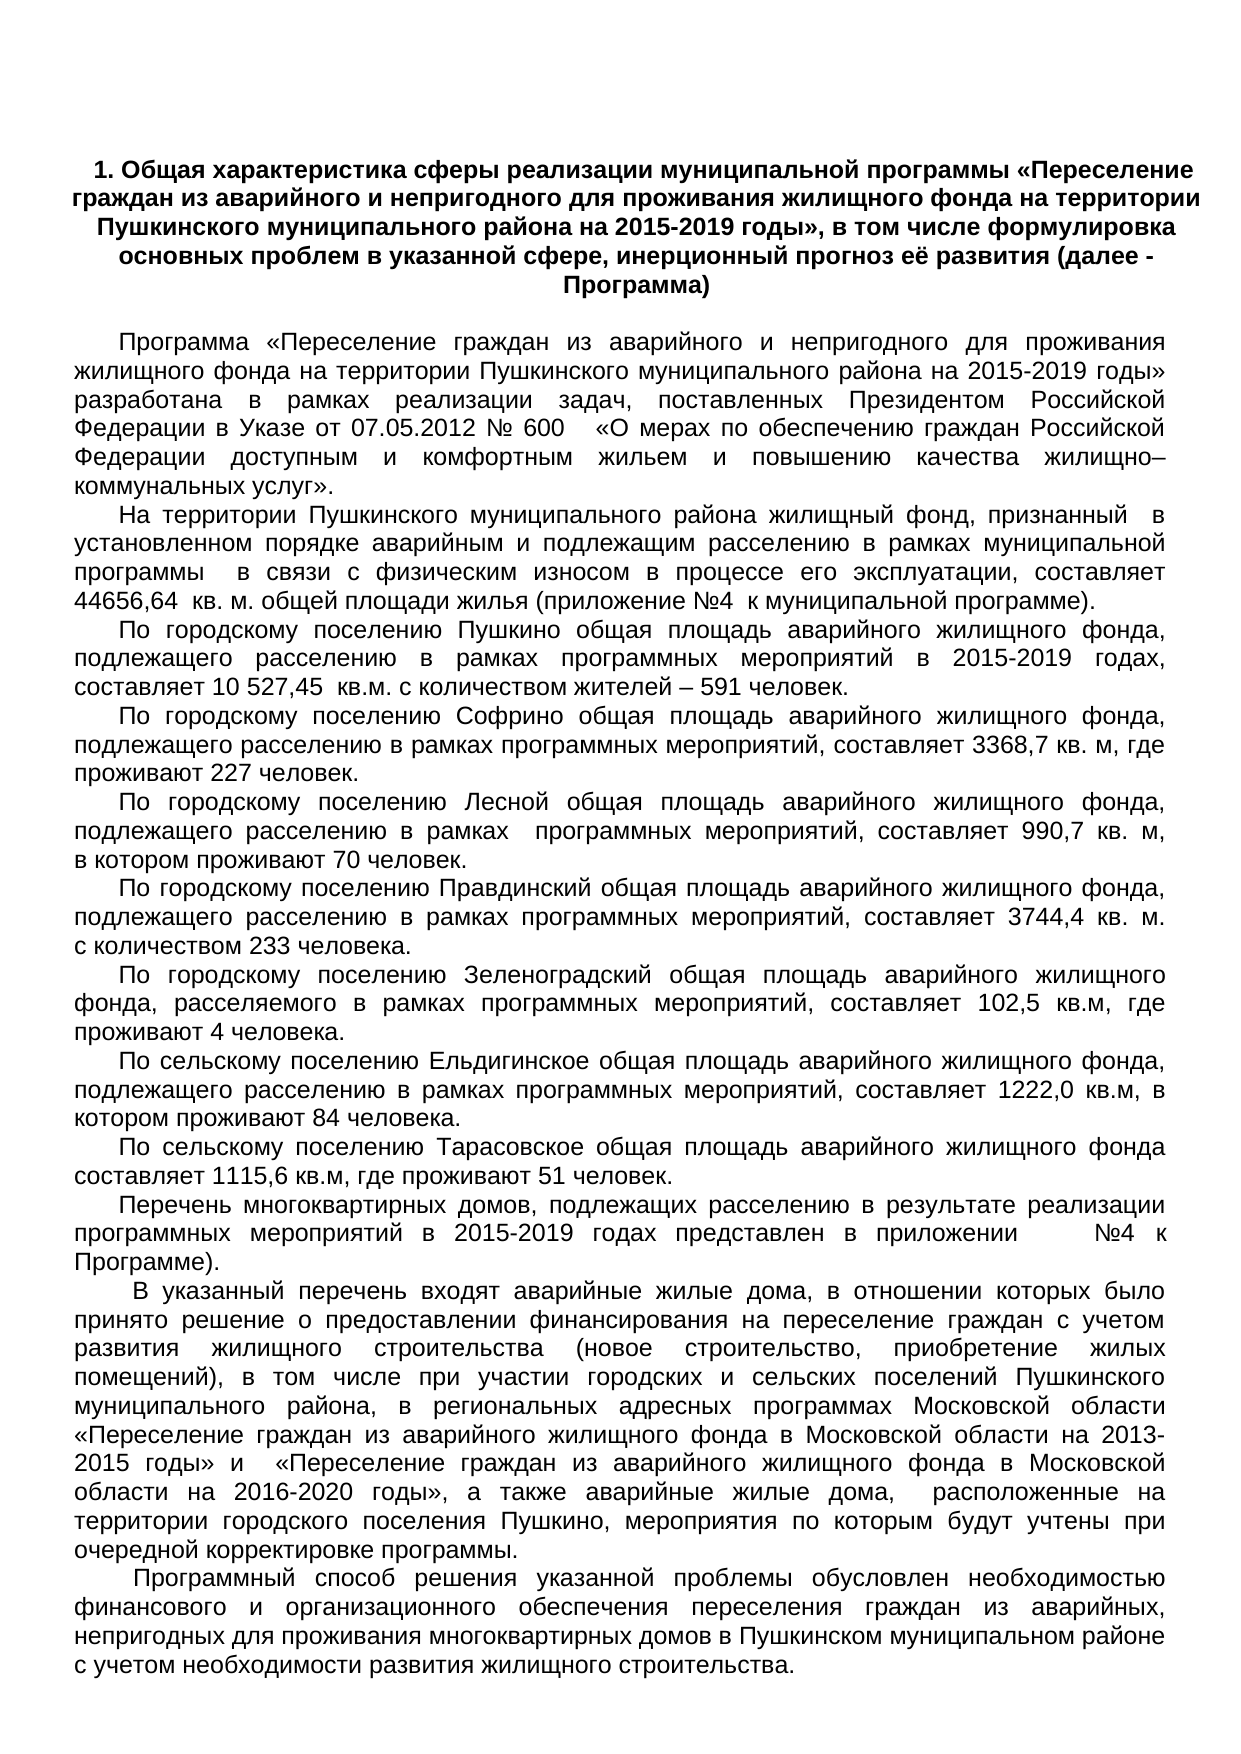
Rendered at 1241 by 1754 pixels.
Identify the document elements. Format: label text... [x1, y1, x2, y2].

text На территории Пушкинского муниципального района жилищный фонд, признанный в установленном порядке аварийным и подлежащим расселению в рамках муниципальной программы в связи с физическим износом в процессе его эксплуатации, составляет 44656,64 кв. м. общей площади жилья (приложение №4 к муниципальной программе). [74, 499, 1167, 614]
text По сельскому поселению Ельдигинское общая площадь аварийного жилищного фонда, подлежащего расселению в рамках программных мероприятий, составляет 1222,0 кв.м, в котором проживают 84 человека. [74, 1046, 1167, 1132]
text Перечень многоквартирных домов, подлежащих расселению в результате реализации программных мероприятий в 2015-2019 годах представлен в приложении №4 к Программе). [74, 1189, 1167, 1276]
text В указанный перечень входят аварийные жилые дома, в отношении которых было принято решение о предоставлении финансирования на переселение граждан с учетом развития жилищного строительства (новое строительство, приобретение жилых помещений), в том числе при участии городских и сельских поселений Пушкинского муниципального района, в региональных адресных программах Московской области «Переселение граждан из аварийного жилищного фонда в Московской области на 2013-2015 годы» и «Переселение граждан из аварийного жилищного фонда в Московской области на 2016-2020 годы», а также аварийные жилые дома, расположенные на территории городского поселения Пушкино, мероприятия по которым будут учтены при очередной корректировке программы. [74, 1276, 1167, 1563]
text По городскому поселению Правдинский общая площадь аварийного жилищного фонда, подлежащего расселению в рамках программных мероприятий, составляет 3744,4 кв. м. с количеством 233 человека. [74, 873, 1167, 959]
text Программа «Переселение граждан из аварийного и непригодного для проживания жилищного фонда на территории Пушкинского муниципального района на 2015-2019 годы» разработана в рамках реализации задач, поставленных Президентом Российской Федерации в Указе от 07.05.2012 № 600 «О мерах по обеспечению граждан Российской Федерации доступным и комфортным жильем и повышению качества жилищно–коммунальных услуг». [74, 327, 1167, 499]
text По городскому поселению Пушкино общая площадь аварийного жилищного фонда, подлежащего расселению в рамках программных мероприятий в 2015-2019 годах, составляет 10 527,45 кв.м. с количеством жителей – 591 человек. [74, 614, 1167, 701]
text 1. Общая характеристика сферы реализации муниципальной программы «Переселение граждан из аварийного и непригодного для проживания жилищного фонда на территории Пушкинского муниципального района на 2015-2019 годы», в том числе формулировка основных проблем в указанной сфере, инерционный прогноз её развития (далее - Программа) [44, 154, 1229, 298]
text По городскому поселению Лесной общая площадь аварийного жилищного фонда, подлежащего расселению в рамках программных мероприятий, составляет 990,7 кв. м, в котором проживают 70 человек. [74, 787, 1167, 873]
text По городскому поселению Софрино общая площадь аварийного жилищного фонда, подлежащего расселению в рамках программных мероприятий, составляет 3368,7 кв. м, где проживают 227 человек. [74, 701, 1167, 787]
text По городскому поселению Зеленоградский общая площадь аварийного жилищного фонда, расселяемого в рамках программных мероприятий, составляет 102,5 кв.м, где проживают 4 человека. [74, 959, 1167, 1046]
text По сельскому поселению Тарасовское общая площадь аварийного жилищного фонда составляет 1115,6 кв.м, где проживают 51 человек. [74, 1132, 1167, 1189]
text Программный способ решения указанной проблемы обусловлен необходимостью финансового и организационного обеспечения переселения граждан из аварийных, непригодных для проживания многоквартирных домов в Пушкинском муниципальном районе с учетом необходимости развития жилищного строительства. [74, 1563, 1167, 1678]
